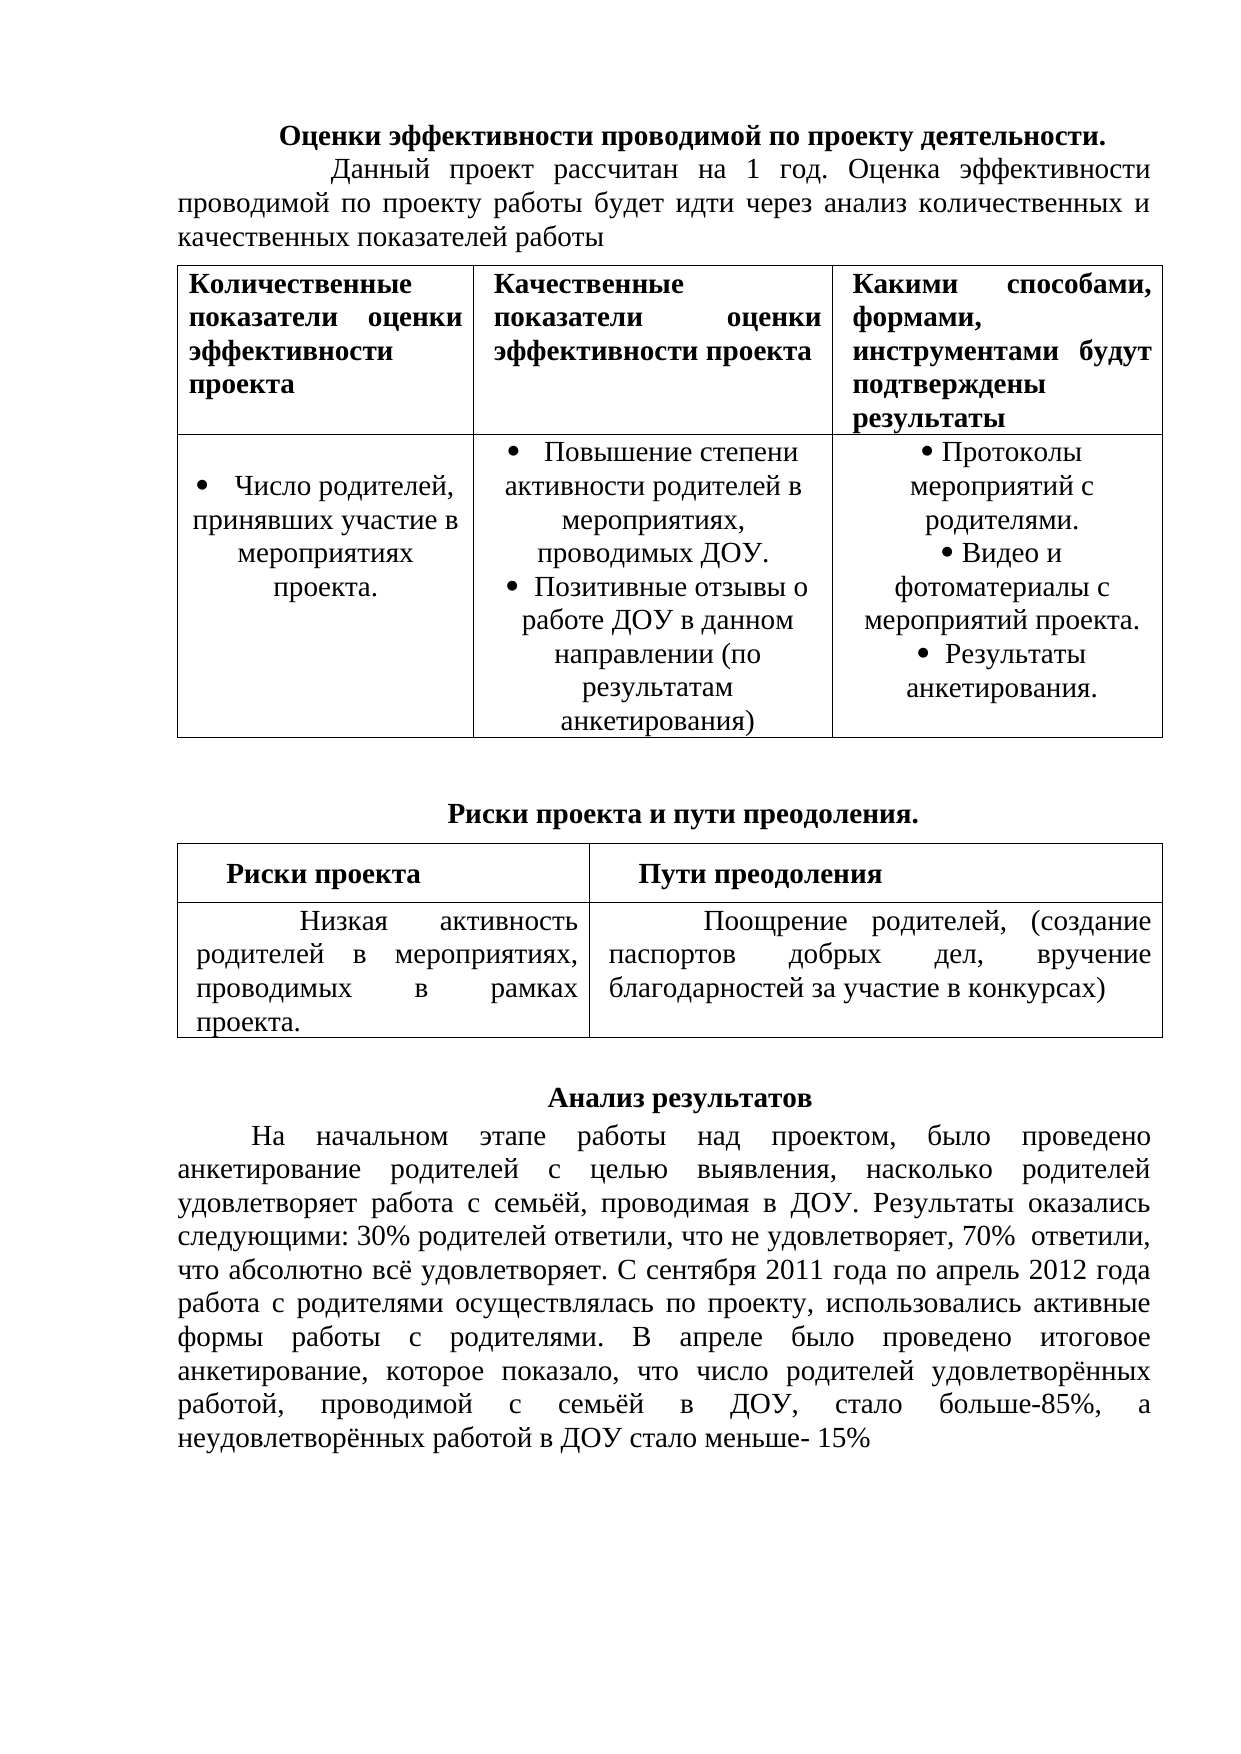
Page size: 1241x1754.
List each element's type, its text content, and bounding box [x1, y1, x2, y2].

table_header Качественные показатели оценки эффективности проекта [474, 266, 832, 433]
table_header Какими способами, формами, инструментами будут подтверждены результаты [833, 266, 1162, 433]
text На начальном этапе работы над проектом, было проведено анкетирование родителей с целью выявления, насколько родителей удовлетворяет работа с семьёй, проводимая в ДОУ. Результаты оказались следующими: 30% родителей ответили, что не удовлетворяет, 70% ответили, что абсолютно всё удовлетворяет. С сентября 2011 года по апрель 2012 года работа с родителями осуществлялась по проекту, использовались активные формы работы с родителями. В апреле было проведено итоговое анкетирование, которое показало, что число родителей удовлетворённых работой, проводимой с семьёй в ДОУ, стало больше-85%, а неудовлетворённых работой в ДОУ стало меньше- 15% [177, 1118, 1152, 1453]
text Данный проект рассчитан на 1 год. Оценка эффективности проводимой по проекту работы будет идти через анализ количественных и качественных показателей работы [177, 152, 1152, 252]
text Оценки эффективности проводимой по проекту деятельности. [177, 118, 1152, 152]
table_cell Поощрение родителей, (создание паспортов добрых дел, вручение благодарностей за участие в конкурсах) [590, 903, 1162, 1037]
table_cell Число родителей, принявших участие в мероприятиях проекта. [178, 435, 473, 737]
table_cell Повышение степени активности родителей в мероприятиях, проводимых ДОУ. Позитивные отзывы о работе ДОУ в данном направлении (по результатам анкетирования) [474, 435, 832, 737]
table_header Риски проекта [178, 844, 589, 902]
text Анализ результатов [177, 1080, 1152, 1114]
table_cell Протоколы мероприятий с родителями. Видео и фотоматериалы с мероприятий проекта. Результаты анкетирования. [833, 435, 1162, 737]
table_header Количественные показатели оценки эффективности проекта [178, 266, 473, 433]
table_header Пути преодоления [590, 844, 1162, 902]
table_cell Низкая активность родителей в мероприятиях, проводимых в рамках проекта. [178, 903, 589, 1037]
text Риски проекта и пути преодоления. [215, 796, 1152, 830]
